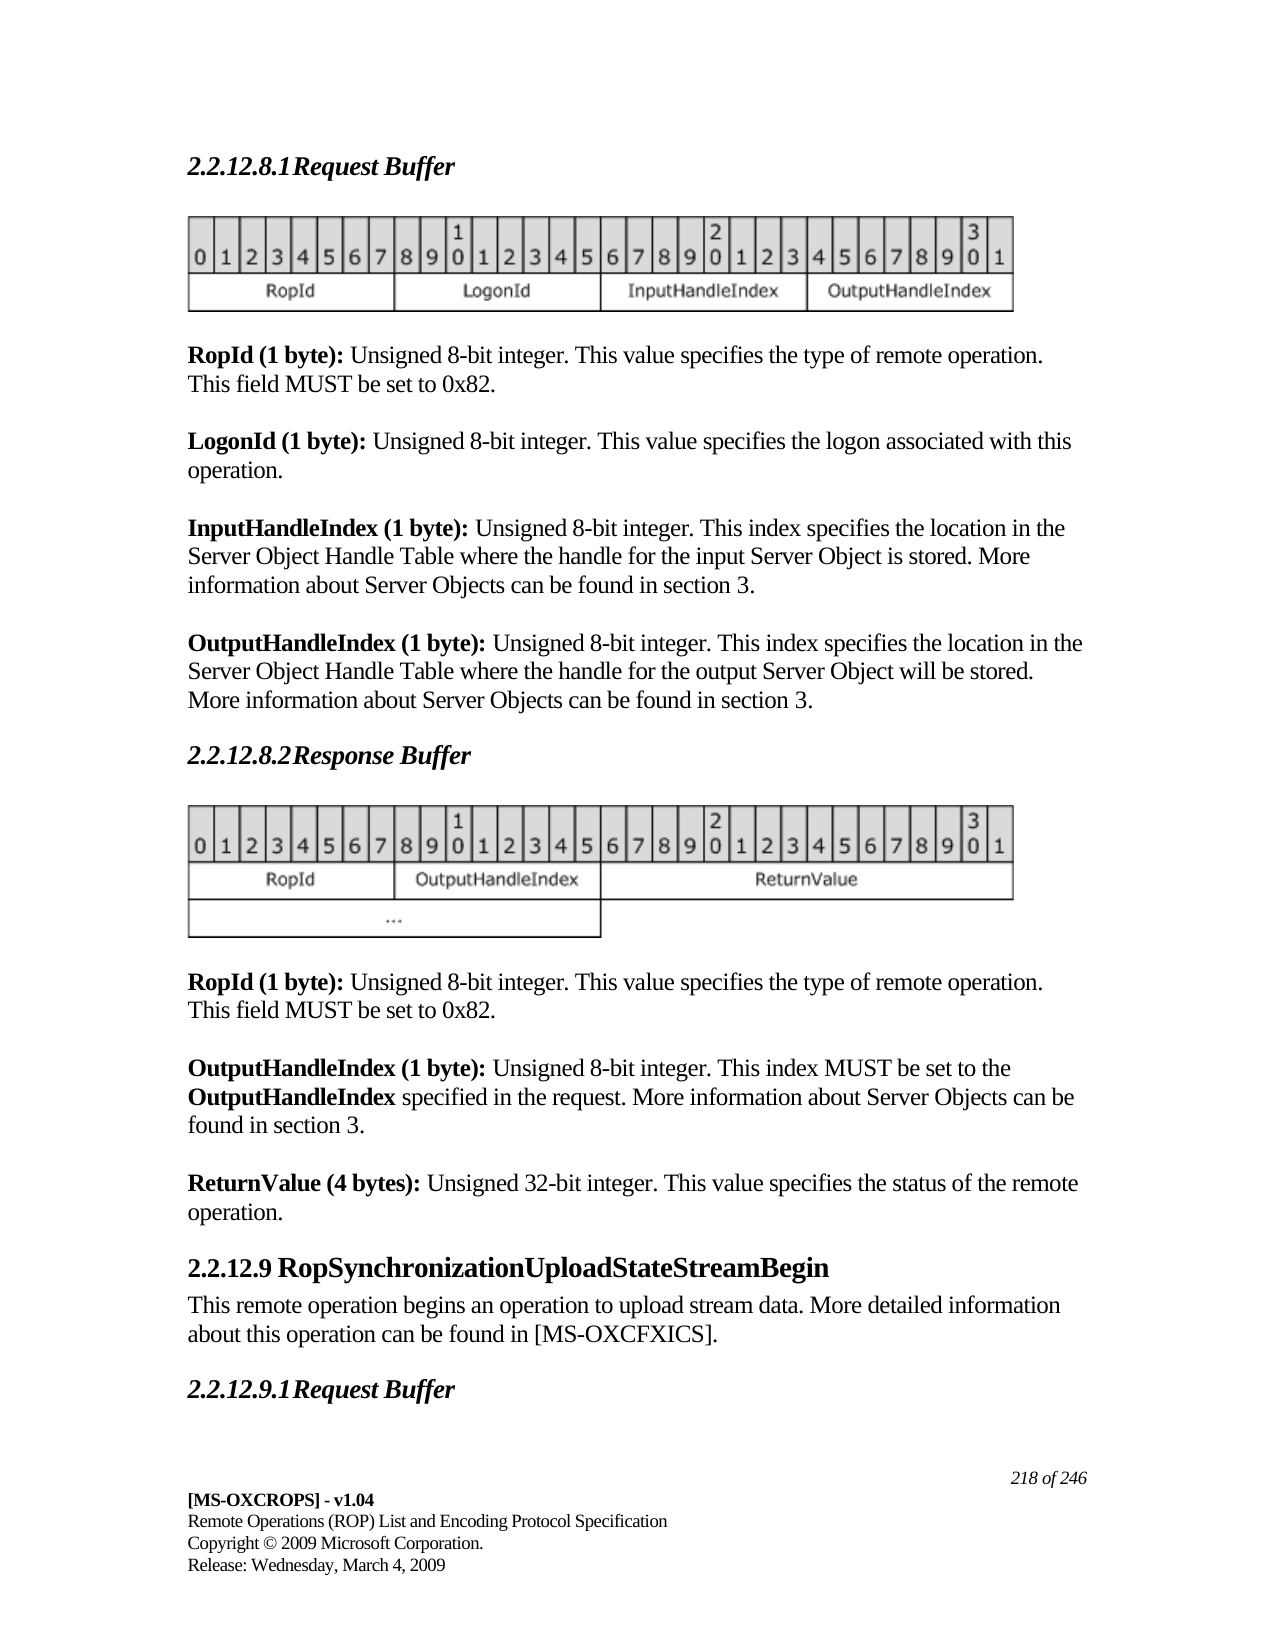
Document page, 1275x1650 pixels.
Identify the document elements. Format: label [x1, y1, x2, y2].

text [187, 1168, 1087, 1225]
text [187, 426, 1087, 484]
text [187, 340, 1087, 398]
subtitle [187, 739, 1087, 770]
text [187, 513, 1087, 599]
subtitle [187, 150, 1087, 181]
picture [187, 805, 1014, 938]
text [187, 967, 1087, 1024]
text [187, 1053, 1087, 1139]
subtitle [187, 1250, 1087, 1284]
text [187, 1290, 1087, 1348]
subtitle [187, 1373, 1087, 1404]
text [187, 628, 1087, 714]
picture [187, 216, 1014, 312]
